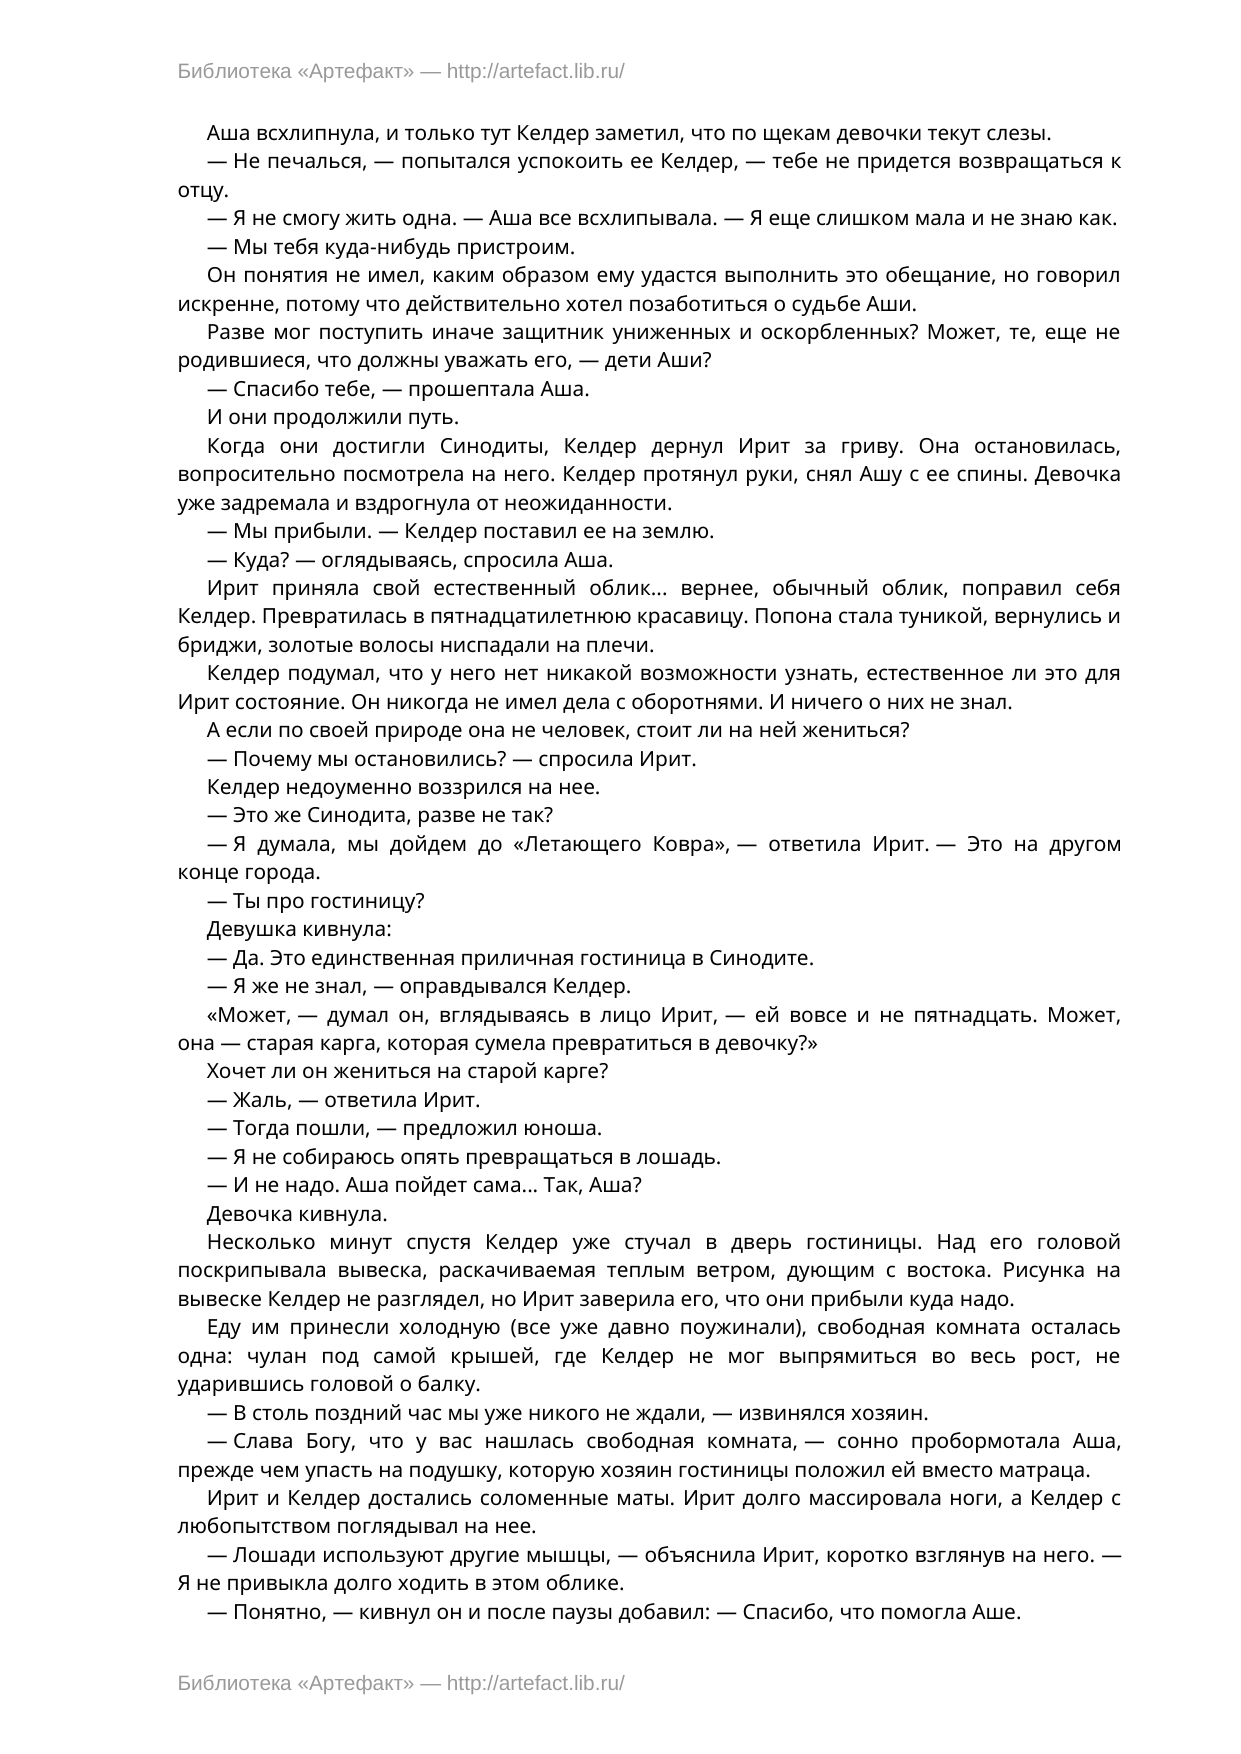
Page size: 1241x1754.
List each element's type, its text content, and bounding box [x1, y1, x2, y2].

text — Не печалься, — попытался успокоить ее Келдер, — тебе не придется возвращаться к отцу. [177, 147, 1122, 203]
text Девушка кивнула: [177, 914, 1122, 943]
text — Спасибо тебе, — прошептала Аша. [177, 374, 1122, 402]
text Разве мог поступить иначе защитник униженных и оскорбленных? Может, те, еще не родившиеся, что должны уважать его, — дети Аши? [177, 317, 1122, 374]
text — Я не смогу жить одна. — Аша все всхлипывала. — Я еще слишком мала и не знаю как. [177, 203, 1122, 232]
text Когда они достигли Синодиты, Келдер дернул Ирит за гриву. Она остановилась, вопросительно посмотрела на него. Келдер протянул руки, снял Ашу с ее спины. Девочка уже задремала и вздрогнула от неожиданности. [177, 431, 1122, 516]
text — И не надо. Аша пойдет сама... Так, Аша? [177, 1170, 1122, 1199]
text — Это же Синодита, разве не так? [177, 801, 1122, 829]
text И они продолжили путь. [177, 402, 1122, 431]
text Несколько минут спустя Келдер уже стучал в дверь гостиницы. Над его головой поскрипывала вывеска, раскачиваемая теплым ветром, дующим с востока. Рисунка на вывеске Келдер не разглядел, но Ирит заверила его, что они прибыли куда надо. [177, 1227, 1122, 1312]
text — Ты про гостиницу? [177, 886, 1122, 914]
text Еду им принесли холодную (все уже давно поужинали), свободная комната осталась одна: чулан под самой крышей, где Келдер не мог выпрямиться во весь рост, не ударившись головой о балку. [177, 1312, 1122, 1398]
text «Может, — думал он, вглядываясь в лицо Ирит, — ей вовсе и не пятнадцать. Может, она — старая карга, которая сумела превратиться в девочку?» [177, 1000, 1122, 1057]
text Ирит приняла свой естественный облик... вернее, обычный облик, поправил себя Келдер. Превратилась в пятнадцатилетнюю красавицу. Попона стала туникой, вернулись и бриджи, золотые волосы ниспадали на плечи. [177, 573, 1122, 658]
text Хочет ли он жениться на старой карге? [177, 1057, 1122, 1085]
text — Почему мы остановились? — спросила Ирит. [177, 744, 1122, 772]
text — Я не собираюсь опять превращаться в лошадь. [177, 1142, 1122, 1170]
text — Жаль, — ответила Ирит. [177, 1085, 1122, 1113]
text — Я думала, мы дойдем до «Летающего Ковра», — ответила Ирит. — Это на другом конце города. [177, 829, 1122, 886]
text А если по своей природе она не человек, стоит ли на ней жениться? [177, 715, 1122, 744]
text Аша всхлипнула, и только тут Келдер заметил, что по щекам девочки текут слезы. [177, 118, 1122, 147]
text — Куда? — оглядываясь, спросила Аша. [177, 545, 1122, 573]
text — Да. Это единственная приличная гостиница в Синодите. [177, 943, 1122, 971]
text Келдер подумал, что у него нет никакой возможности узнать, естественное ли это для Ирит состояние. Он никогда не имел дела с оборотнями. И ничего о них не знал. [177, 658, 1122, 715]
text — Мы тебя куда-нибудь пристроим. [177, 232, 1122, 260]
text Келдер недоуменно воззрился на нее. [177, 772, 1122, 801]
text — Я же не знал, — оправдывался Келдер. [177, 971, 1122, 1000]
text Он понятия не имел, каким образом ему удастся выполнить это обещание, но говорил искренне, потому что действительно хотел позаботиться о судьбе Аши. [177, 260, 1122, 317]
text Ирит и Келдер достались соломенные маты. Ирит долго массировала ноги, а Келдер с любопытством поглядывал на нее. [177, 1483, 1122, 1540]
text — Слава Богу, что у вас нашлась свободная комната, — сонно пробормотала Аша, прежде чем упасть на подушку, которую хозяин гостиницы положил ей вместо матраца. [177, 1426, 1122, 1483]
text — В столь поздний час мы уже никого не ждали, — извинялся хозяин. [177, 1398, 1122, 1426]
text — Тогда пошли, — предложил юноша. [177, 1113, 1122, 1142]
text — Мы прибыли. — Келдер поставил ее на землю. [177, 516, 1122, 545]
text Девочка кивнула. [177, 1199, 1122, 1227]
text — Понятно, — кивнул он и после паузы добавил: — Спасибо, что помогла Аше. [177, 1597, 1122, 1625]
text — Лошади используют другие мышцы, — объяснила Ирит, коротко взглянув на него. — Я не привыкла долго ходить в этом облике. [177, 1540, 1122, 1597]
